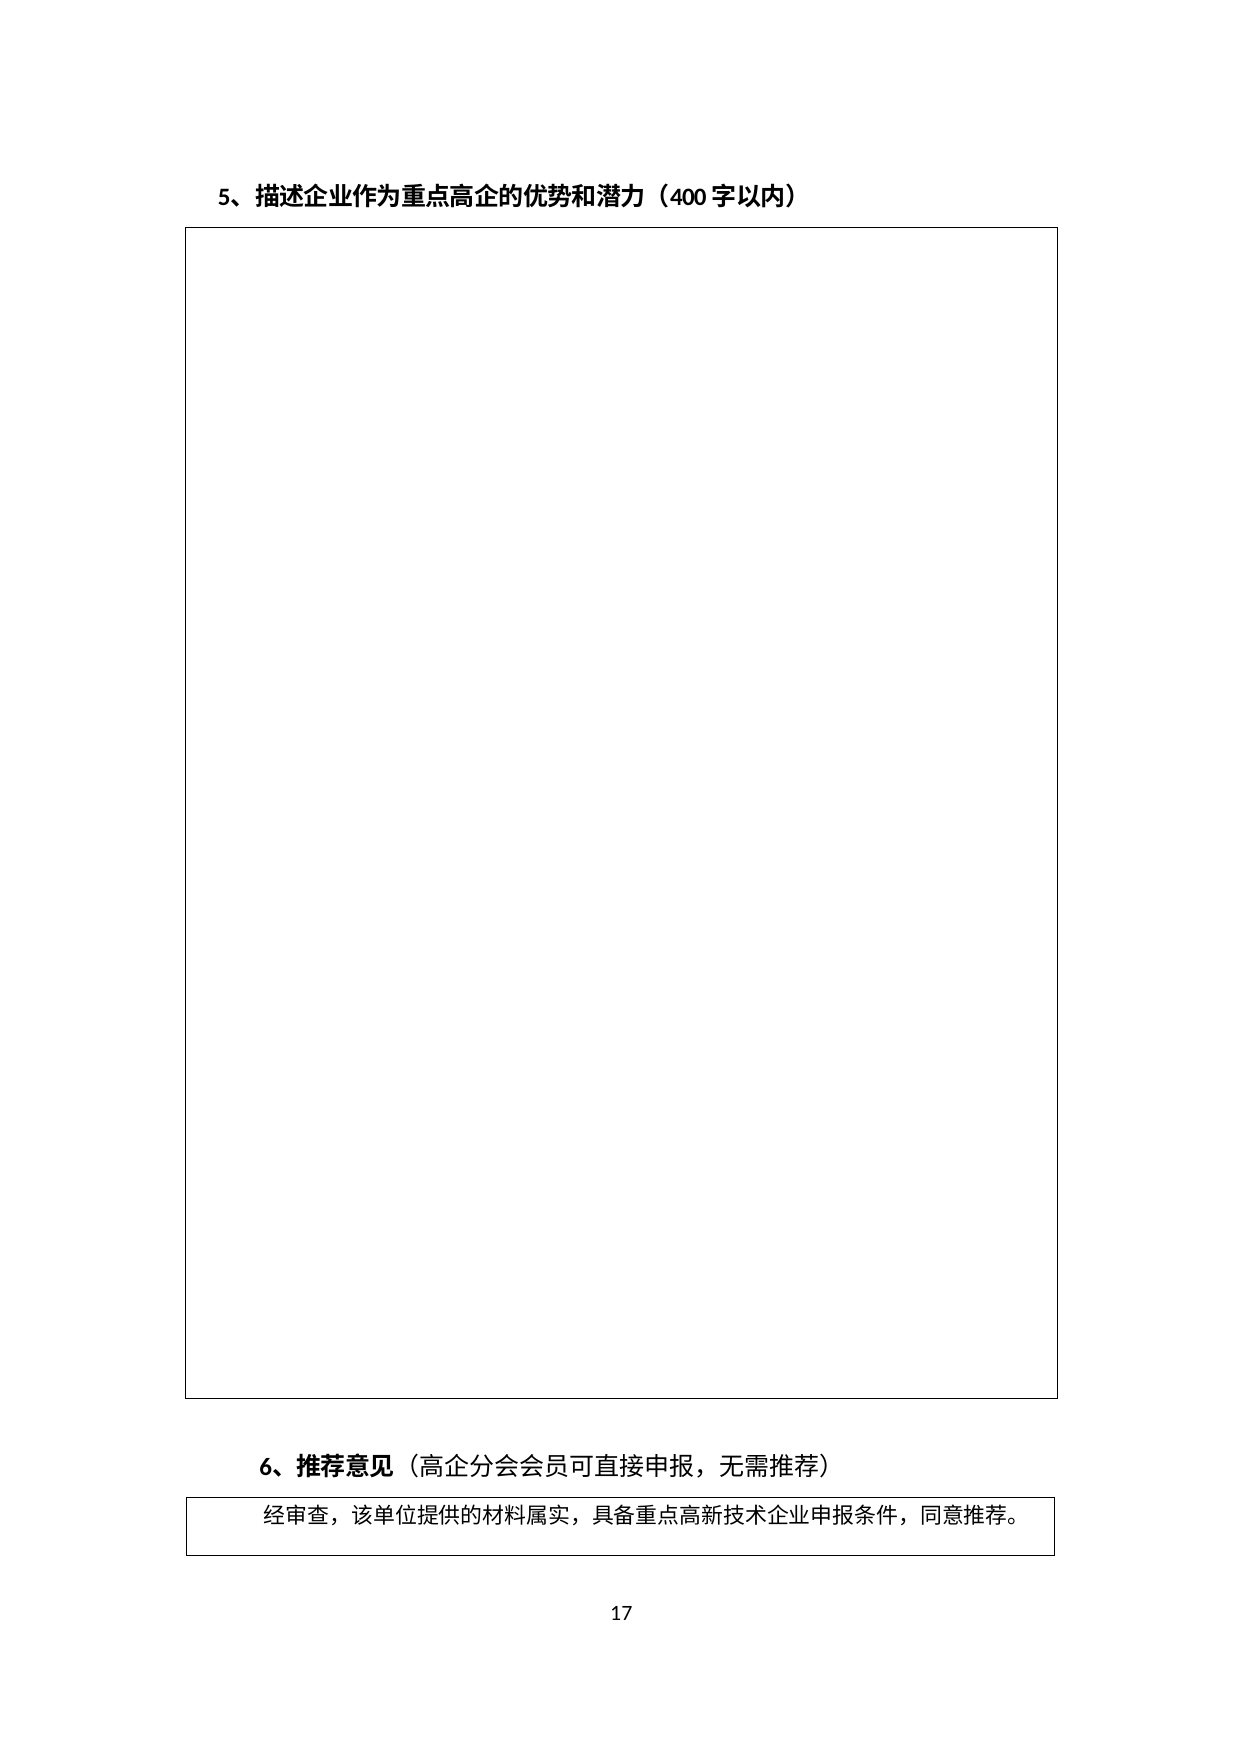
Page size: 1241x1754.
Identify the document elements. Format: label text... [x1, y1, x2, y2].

list 5、描述企业作为重点高企的优势和潜力（400字以内） [187, 162, 1053, 227]
table_header [186, 228, 1057, 1398]
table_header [187, 1498, 1054, 1555]
list 6、推荐意见（高企分会会员可直接申报，无需推荐） [187, 1432, 1053, 1497]
